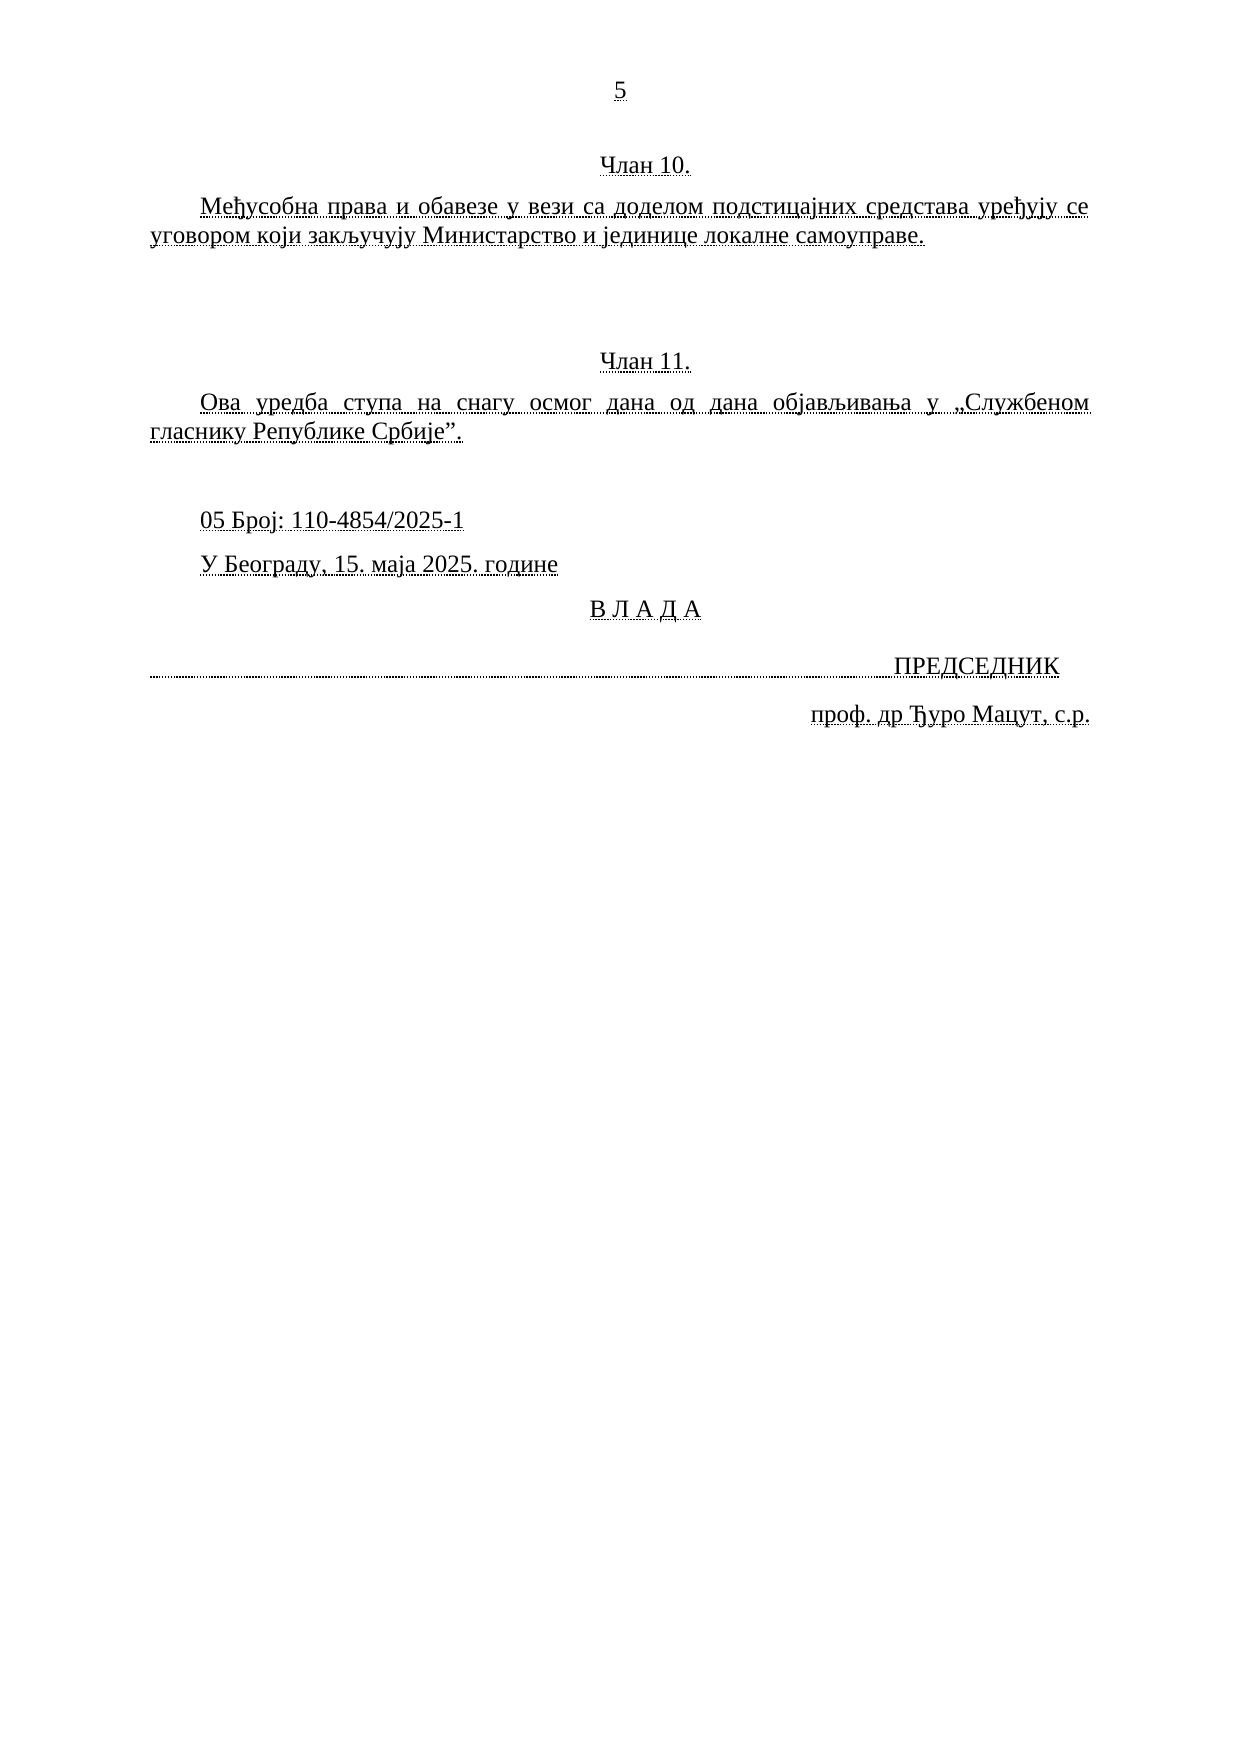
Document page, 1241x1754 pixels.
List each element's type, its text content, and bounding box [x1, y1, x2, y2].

text ПРЕДСЕДНИК [150, 651, 1090, 680]
text Ова уредба ступа на снагу осмог дана од данa објављивања у „Службеном гласнику Републике Србије”. [150, 387, 1090, 445]
text Члан 11. [150, 346, 1090, 375]
text В Л А Д А [150, 594, 1090, 622]
text 05 Број: 110-4854/2025-1 [150, 505, 1090, 534]
text Члан 10. [150, 150, 1090, 179]
text У Београду, 15. маја 2025. године [150, 549, 1090, 578]
text проф. др Ђуро Мацут, с.р. [150, 699, 1090, 728]
text Међусобна права и обавезе у вези са доделом подстицајних средстава уређују се уговором који закључују Министарство и јединице локалне самоуправе. [150, 191, 1090, 249]
